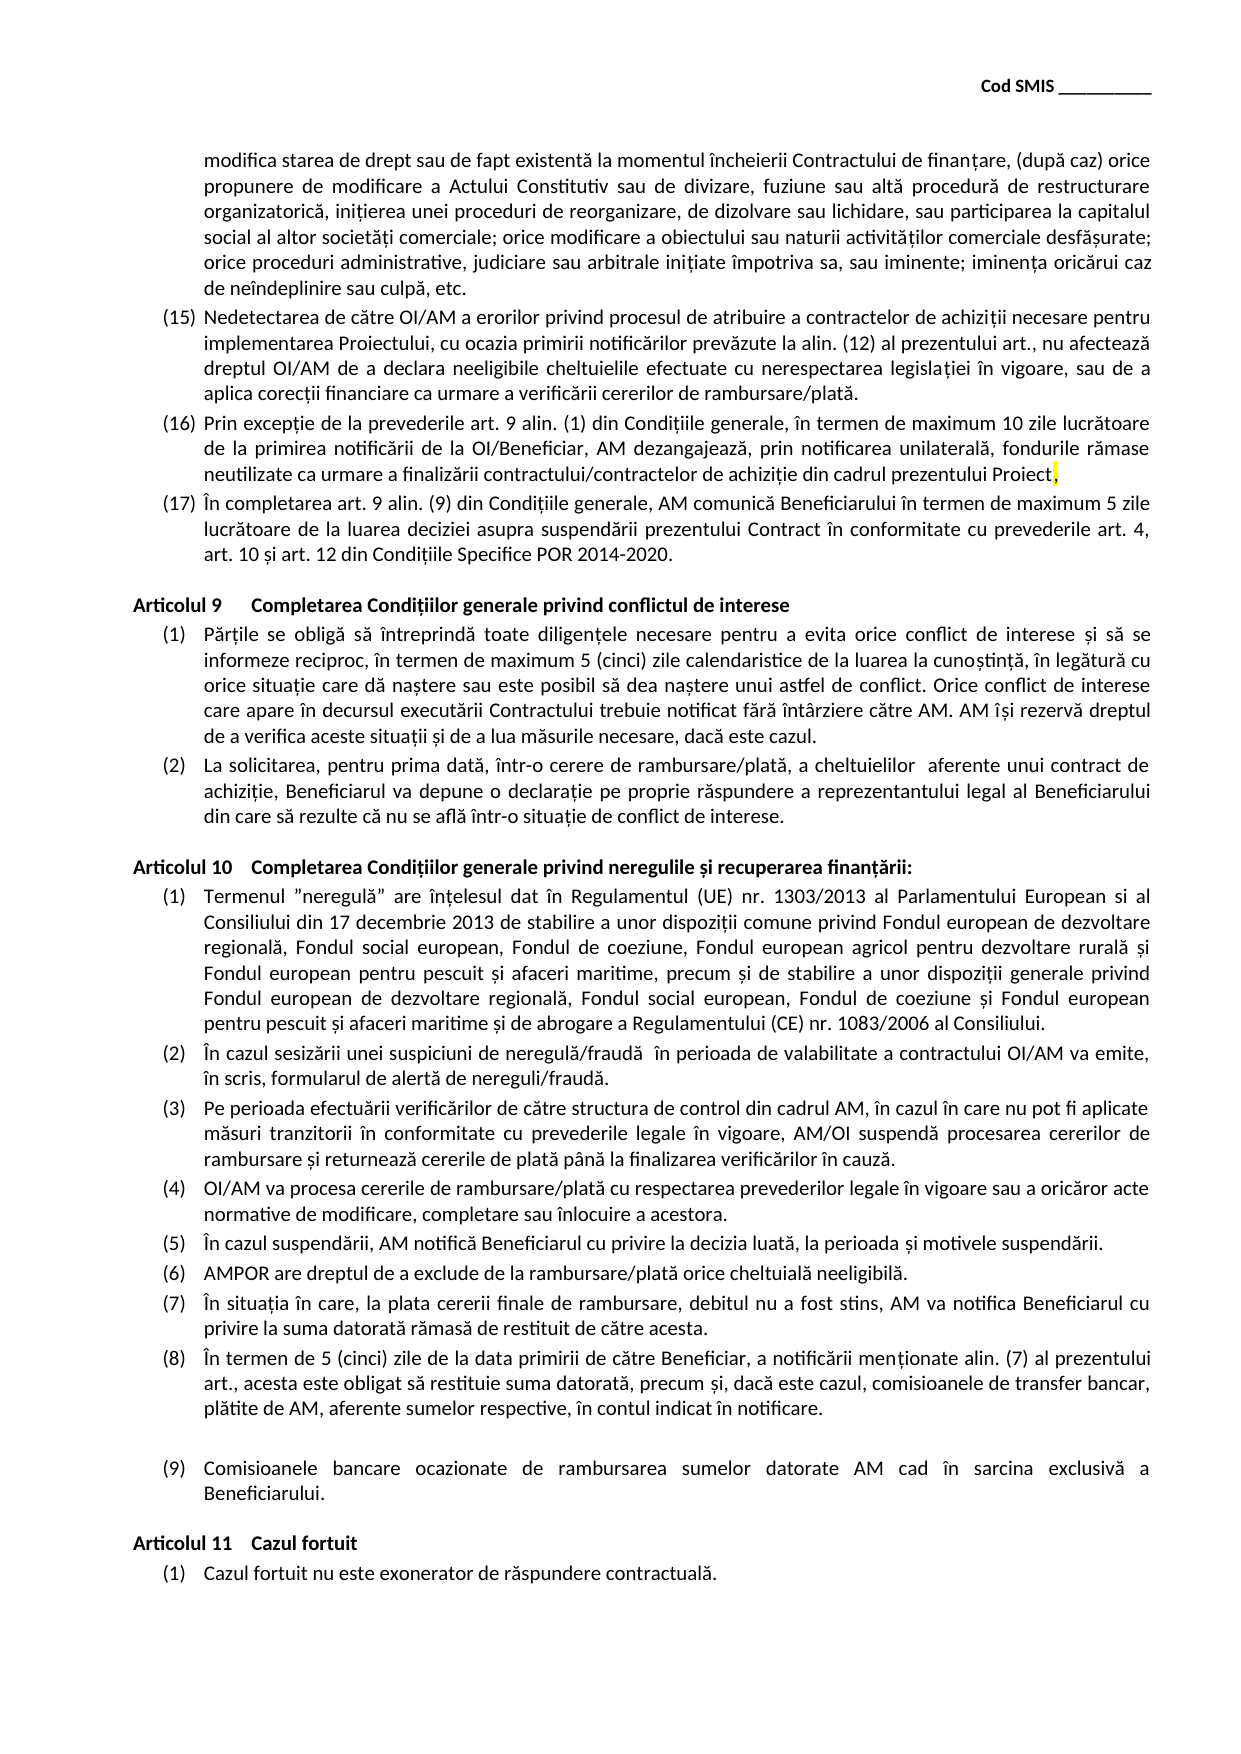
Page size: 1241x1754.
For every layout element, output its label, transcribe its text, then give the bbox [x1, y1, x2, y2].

text Nedetectarea de către OI/AM a erorilor privind procesul de atribuire a contractelor de achiziţii necesare pentru implementarea Proiectului, cu ocazia primirii notificărilor prevăzute la alin. (12) al prezentului art., nu afectează dreptul OI/AM de a declara neeligibile cheltuielile efectuate cu nerespectarea legislaţiei în vigoare, sau de a aplica corecţii financiare ca urmare a verificării cererilor de rambursare/plată. [162, 304, 1152, 406]
text Completarea Condițiilor generale privind conflictul de interese [133, 592, 1152, 617]
text Cazul fortuit [133, 1531, 1152, 1556]
text În cazul sesizării unei suspiciuni de neregulă/fraudă în perioada de valabilitate a contractului OI/AM va emite, în scris, formularul de alertă de nereguli/fraudă. [162, 1040, 1152, 1091]
text Comisioanele bancare ocazionate de rambursarea sumelor datorate AM cad în sarcina exclusivă a Beneficiarului. [162, 1455, 1152, 1506]
text Cazul fortuit nu este exonerator de răspundere contractuală. [162, 1560, 1152, 1586]
text În completarea art. 9 alin. (9) din Condițiile generale, AM comunică Beneficiarului în termen de maximum 5 zile lucrătoare de la luarea deciziei asupra suspendării prezentului Contract în conformitate cu prevederile art. 4, art. 10 și art. 12 din Condițiile Specifice POR 2014-2020. [162, 491, 1152, 567]
text Pe perioada efectuării verificărilor de către structura de control din cadrul AM, în cazul în care nu pot fi aplicate măsuri tranzitorii în conformitate cu prevederile legale în vigoare, AM/OI suspendă procesarea cererilor de rambursare și returnează cererile de plată până la finalizarea verificărilor în cauză. [162, 1095, 1152, 1171]
text Prin excepţie de la prevederile art. 9 alin. (1) din Condițiile generale, în termen de maximum 10 zile lucrătoare de la primirea notificării de la OI/Beneficiar, AM dezangajează, prin notificarea unilaterală, fondurile rămase neutilizate ca urmare a finalizării contractului/contractelor de achiziție din cadrul prezentului Proiect, [162, 410, 1152, 486]
text AMPOR are dreptul de a exclude de la rambursare/plată orice cheltuială neeligibilă. [162, 1260, 1152, 1286]
text În cazul suspendării, AM notifică Beneficiarul cu privire la decizia luată, la perioada şi motivele suspendării. [162, 1231, 1152, 1256]
text La solicitarea, pentru prima dată, într-o cerere de rambursare/plată, a cheltuielilor aferente unui contract de achiziţie, Beneficiarul va depune o declaraţie pe proprie răspundere a reprezentantului legal al Beneficiarului din care să rezulte că nu se află într-o situaţie de conflict de interese. [162, 753, 1152, 829]
text Termenul ”neregulă” are înţelesul dat în Regulamentul (UE) nr. 1303/2013 al Parlamentului European si al Consiliului din 17 decembrie 2013 de stabilire a unor dispoziții comune privind Fondul european de dezvoltare regională, Fondul social european, Fondul de coeziune, Fondul european agricol pentru dezvoltare rurală și Fondul european pentru pescuit și afaceri maritime, precum și de stabilire a unor dispoziții generale privind Fondul european de dezvoltare regională, Fondul social european, Fondul de coeziune și Fondul european pentru pescuit și afaceri maritime și de abrogare a Regulamentului (CE) nr. 1083/2006 al Consiliului. [162, 883, 1152, 1036]
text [162, 148, 1152, 300]
text În situaţia în care, la plata cererii finale de rambursare, debitul nu a fost stins, AM va notifica Beneficiarul cu privire la suma datorată rămasă de restituit de către acesta. [162, 1290, 1152, 1341]
text În termen de 5 (cinci) zile de la data primirii de către Beneficiar, a notificării menţionate alin. (7) al prezentului art., acesta este obligat să restituie suma datorată, precum şi, dacă este cazul, comisioanele de transfer bancar, plătite de AM, aferente sumelor respective, în contul indicat în notificare. [162, 1345, 1152, 1421]
text OI/AM va procesa cererile de rambursare/plată cu respectarea prevederilor legale în vigoare sau a oricăror acte normative de modificare, completare sau înlocuire a acestora. [162, 1176, 1152, 1226]
text Completarea Condițiilor generale privind neregulile și recuperarea finanțării: [133, 854, 1152, 879]
text Părţile se obligă să întreprindă toate diligenţele necesare pentru a evita orice conflict de interese şi să se informeze reciproc, în termen de maximum 5 (cinci) zile calendaristice de la luarea la cunoştinţă, în legătură cu orice situaţie care dă naştere sau este posibil să dea naştere unui astfel de conflict. Orice conflict de interese care apare în decursul executării Contractului trebuie notificat fără întârziere către AM. AM îşi rezervă dreptul de a verifica aceste situaţii şi de a lua măsurile necesare, dacă este cazul. [162, 621, 1152, 748]
